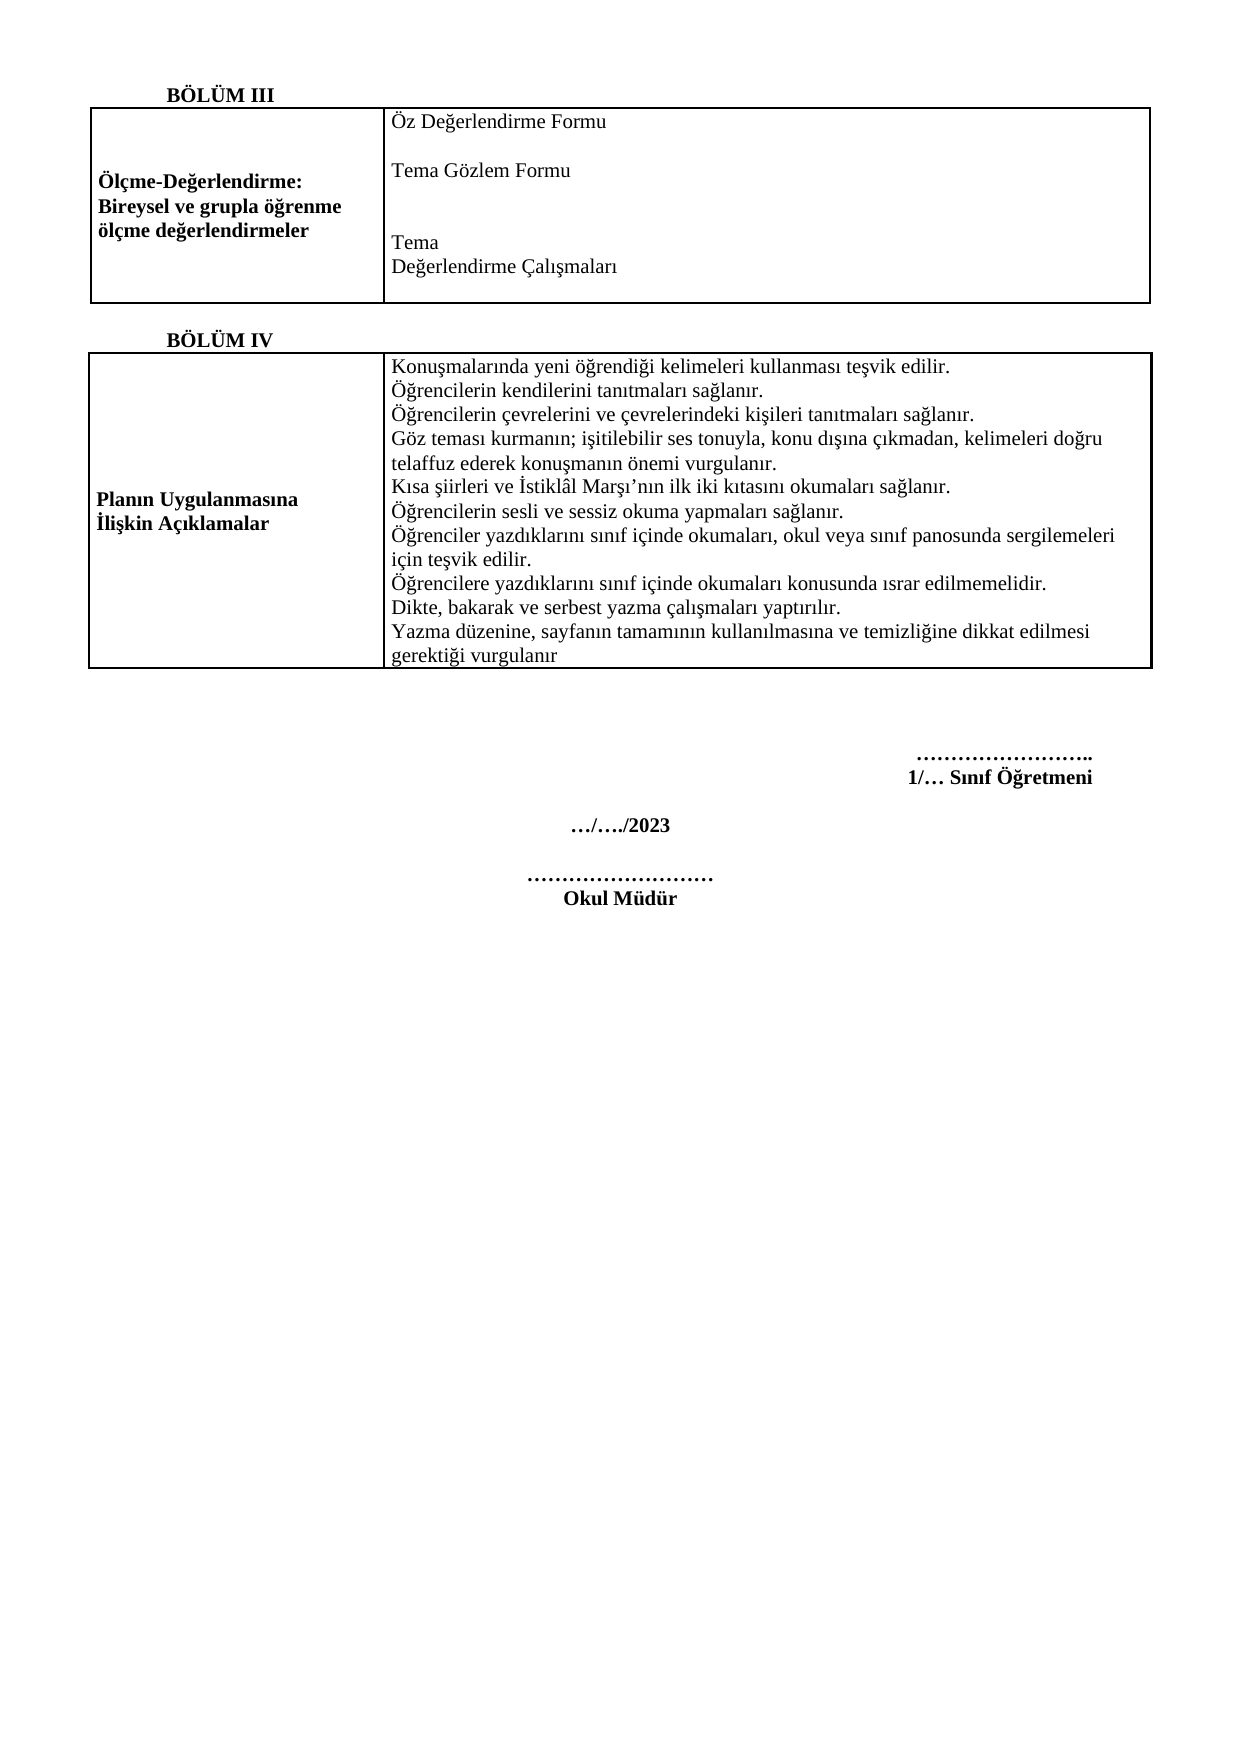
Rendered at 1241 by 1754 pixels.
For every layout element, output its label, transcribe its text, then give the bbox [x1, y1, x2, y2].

text ……………………… [148, 862, 1093, 886]
table_header Konuşmalarında yeni öğrendiği kelimeleri kullanması teşvik edilir. Öğrencilerin kendilerini tanıtmaları sağlanır. Öğrencilerin çevrelerini ve çevrelerindeki kişileri tanıtmaları sağlanır. Göz teması kurmanın; işitilebilir ses tonuyla, konu dışına çıkmadan, kelimeleri doğru telaffuz ederek konuşmanın önemi vurgulanır. Kısa şiirleri ve İstiklâl Marşı’nın ilk iki kıtasını okumaları sağlanır. Öğrencilerin sesli ve sessiz okuma yapmaları sağlanır. Öğrenciler yazdıklarını sınıf içinde okumaları, okul veya sınıf panosunda sergilemeleri için teşvik edilir. Öğrencilere yazdıklarını sınıf içinde okumaları konusunda ısrar edilmemelidir. Dikte, bakarak ve serbest yazma çalışmaları yaptırılır. Yazma düzenine, sayfanın tamamının kullanılmasına ve temizliğine dikkat edilmesi gerektiği vurgulanır [385, 354, 1150, 667]
text Okul Müdür [148, 886, 1093, 910]
subtitle BÖLÜM III [148, 83, 1093, 107]
text 1/… Sınıf Öğretmeni [148, 765, 1093, 789]
table_header Öz Değerlendirme Formu Tema Gözlem Formu Tema Değerlendirme Çalışmaları [385, 109, 1149, 302]
table_header Ölçme-Değerlendirme: Bireysel ve grupla öğrenme ölçme değerlendirmeler [92, 109, 383, 302]
text …/…./2023 [148, 813, 1093, 837]
table_header Planın Uygulanmasına İlişkin Açıklamalar [90, 354, 383, 667]
text …………………….. [148, 741, 1093, 765]
subtitle BÖLÜM IV [148, 328, 1093, 352]
